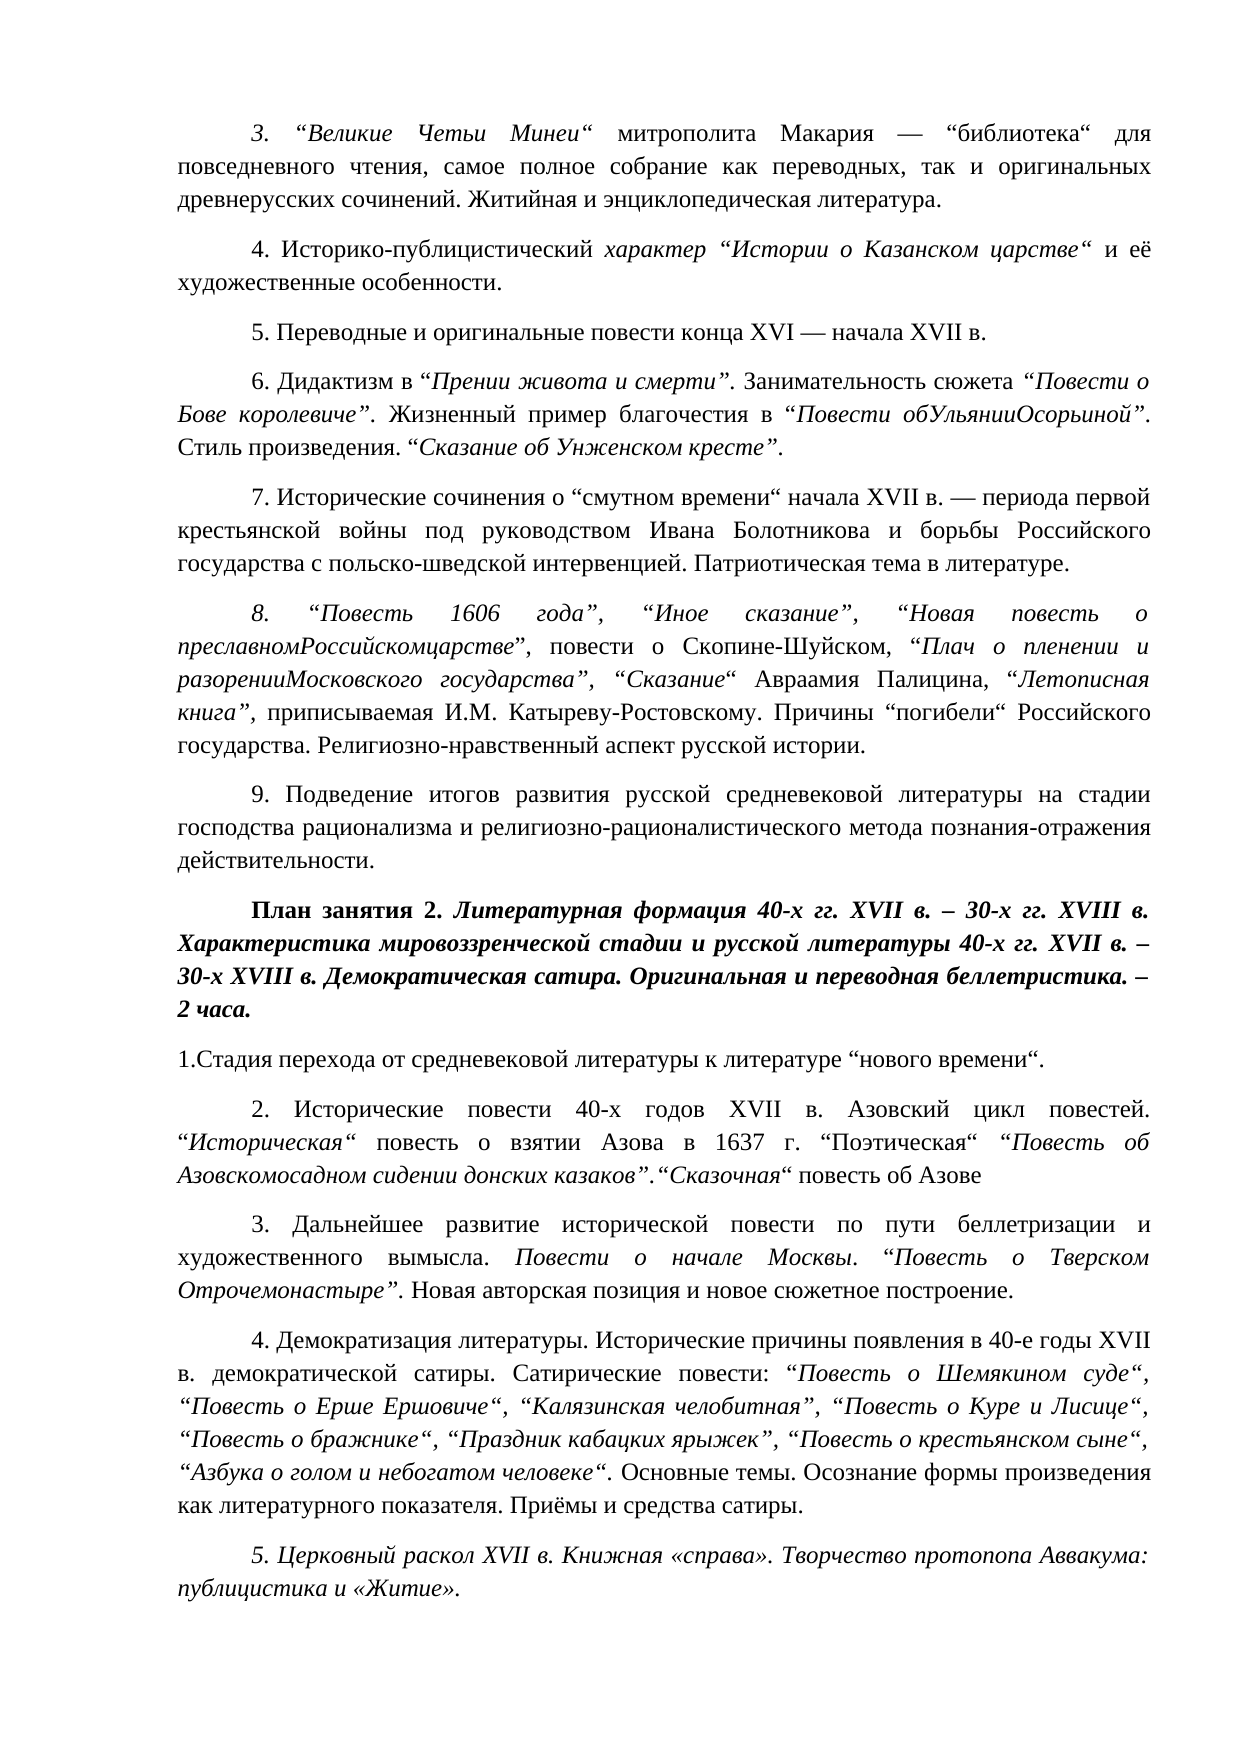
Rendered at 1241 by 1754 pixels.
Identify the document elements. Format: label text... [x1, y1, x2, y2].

text 1.Стадия перехода от средневековой литературы к литературе “нового времени“. [177, 1044, 1152, 1073]
text 8. “Повесть 1606 года”, “Иное сказание”, “Новая повесть о преславномРоссийскомцарстве”, повести о Скопине-Шуйском, “Плач о пленении и разоренииМосковского государства”, “Сказание“ Авраамия Палицина, “Летописная книга”, приписываемая И.М. Катыреву-Ростовскому. Причины “погибели“ Российского государства. Религиозно-нравственный аспект русской истории. [177, 598, 1152, 758]
text 4. Историко-публицистический характер “Истории о Казанском царстве“ и её художественные особенности. [177, 234, 1152, 296]
text 5. Церковный раскол XVII в. Книжная «справа». Творчество протопопа Аввакума: публицистика и «Житие». [177, 1540, 1152, 1602]
text 4. Демократизация литературы. Исторические причины появления в 40-е годы XVII в. демократической сатиры. Сатирические повести: “Повесть о Шемякином суде“, “Повесть о Ерше Ершовиче“, “Калязинская челобитная”, “Повесть о Куре и Лисице“, “Повесть о бражнике“, “Праздник кабацких ярыжек”, “Повесть о крестьянском сыне“, “Азбука о голом и небогатом человеке“. Основные темы. Осознание формы произведения как литературного показателя. Приёмы и средства сатиры. [177, 1325, 1152, 1519]
text 2. Исторические повести 40-х годов XVII в. Азовский цикл повестей. “Историческая“ повесть о взятии Азова в 1637 г. “Поэтическая“ “Повесть об Азовскомосадном сидении донских казаков”.“Сказочная“ повесть об Азове [177, 1094, 1152, 1188]
text План занятия 2. Литературная формация 40-х гг. XVII в. – 30-х гг. XVIII в. Характеристика мировоззренческой стадии и русской литературы 40-х гг. XVII в. – 30-х XVIII в. Демократическая сатира. Оригинальная и переводная беллетристика. – 2 часа. [177, 895, 1152, 1023]
text 3. Дальнейшее развитие исторической повести по пути беллетризации и художественного вымысла. Повести о начале Москвы. “Повесть о Тверском Отрочемонастыре”. Новая авторская позиция и новое сюжетное построение. [177, 1209, 1152, 1304]
text 3. “Великие Четьи Минеи“ митрополита Макария — “библиотека“ для повседневного чтения, самое полное собрание как переводных, так и оригинальных древнерусских сочинений. Житийная и энциклопедическая литература. [177, 118, 1152, 213]
text 7. Исторические сочинения о “смутном времени“ начала XVII в. — периода первой крестьянской войны под руководством Ивана Болотникова и борьбы Российского государства с польско-шведской интервенцией. Патриотическая тема в литературе. [177, 482, 1152, 577]
text 9. Подведение итогов развития русской средневековой литературы на стадии господства рационализма и религиозно-рационалистического метода познания-отражения действительности. [177, 779, 1152, 874]
text 6. Дидактизм в “Прении живота и смерти”. Занимательность сюжета “Повести о Бове королевиче”. Жизненный пример благочестия в “Повести обУльянииОсорьиной”. Стиль произведения. “Сказание об Унженском кресте”. [177, 366, 1152, 461]
text 5. Переводные и оригинальные повести конца XVI — начала XVII в. [177, 317, 1152, 345]
